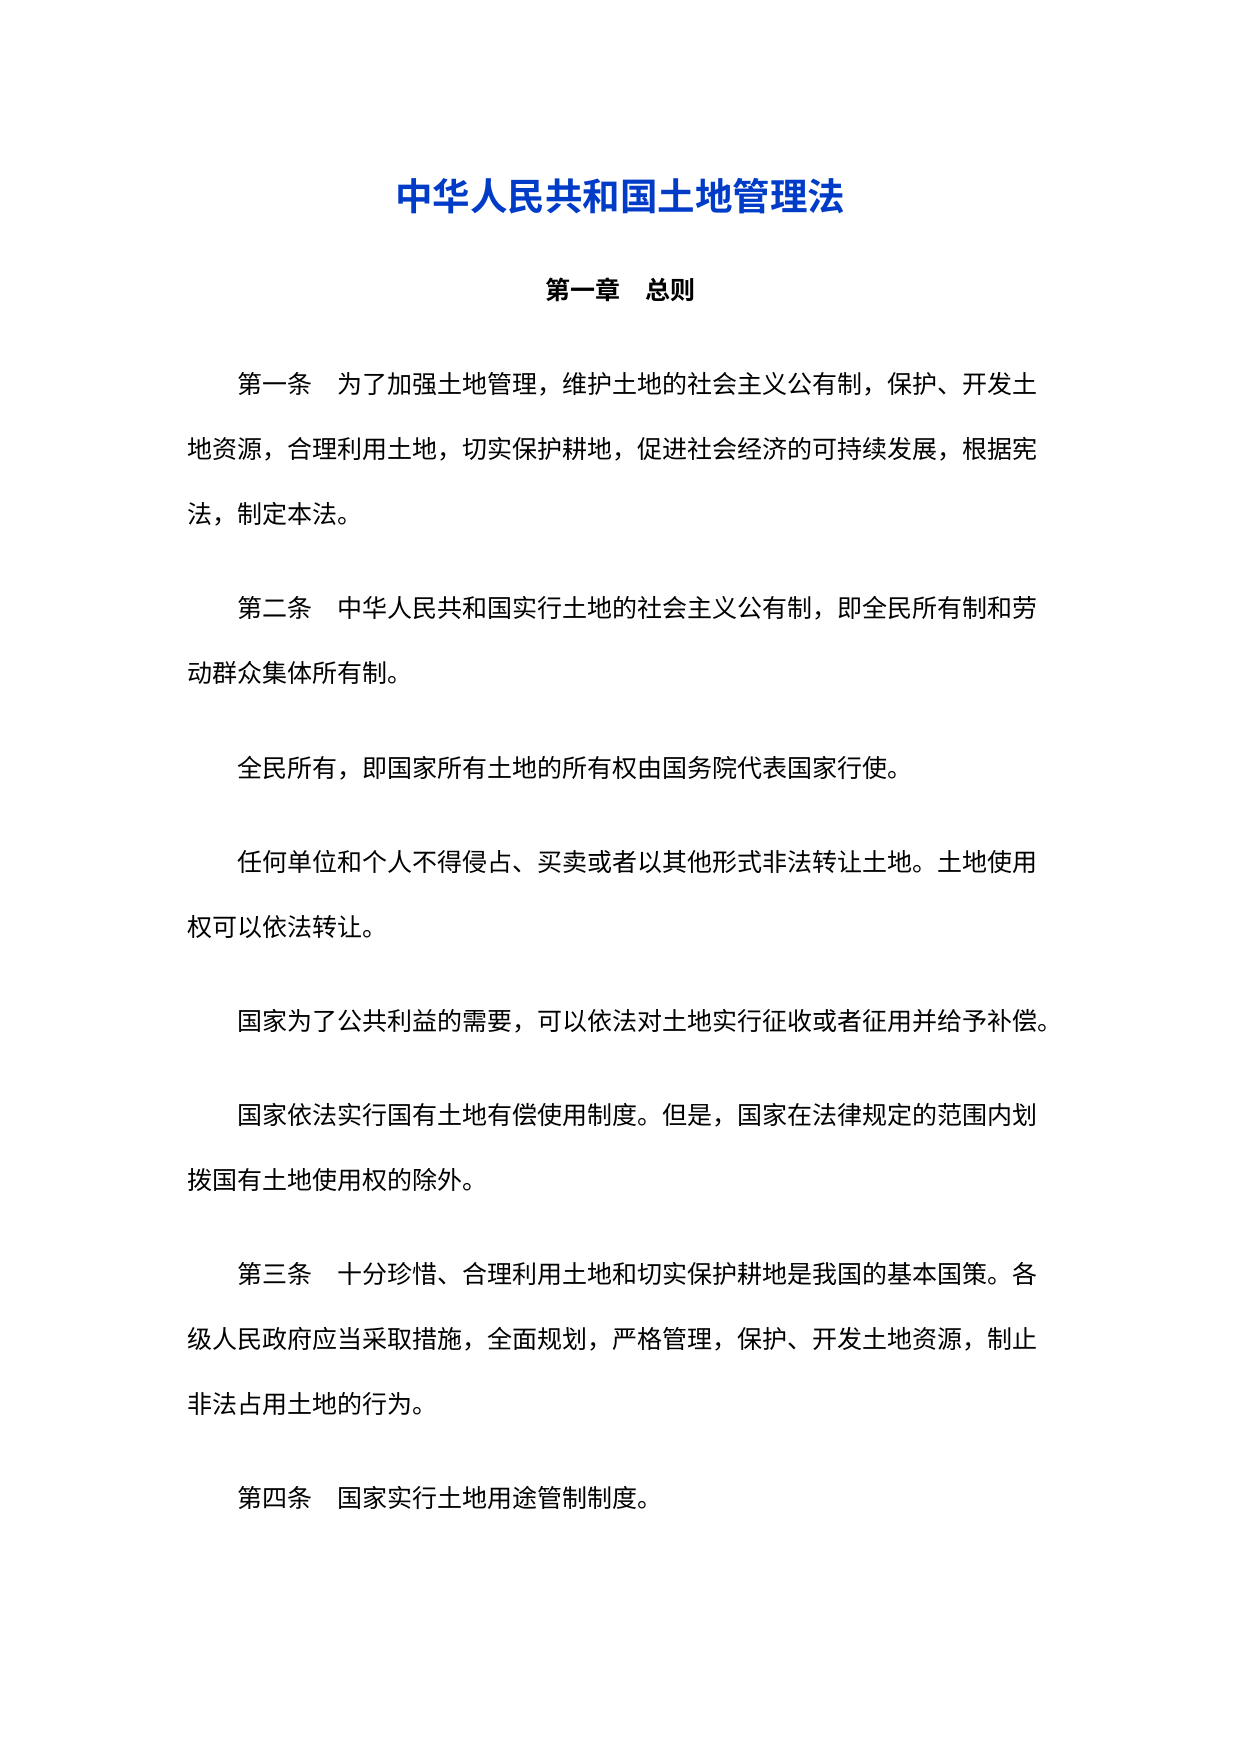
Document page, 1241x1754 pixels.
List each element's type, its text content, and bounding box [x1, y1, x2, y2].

text 第一章 总则 [187, 256, 1053, 321]
text 全民所有，即国家所有土地的所有权由国务院代表国家行使。 [187, 734, 1053, 799]
text 中华人民共和国土地管理法 [187, 162, 1053, 227]
text 国家依法实行国有土地有偿使用制度。但是，国家在法律规定的范围内划拨国有土地使用权的除外。 [187, 1081, 1053, 1211]
text 第三条 十分珍惜、合理利用土地和切实保护耕地是我国的基本国策。各级人民政府应当采取措施，全面规划，严格管理，保护、开发土地资源，制止非法占用土地的行为。 [187, 1240, 1053, 1435]
text 国家为了公共利益的需要，可以依法对土地实行征收或者征用并给予补偿。 [187, 987, 1053, 1052]
text 第二条 中华人民共和国实行土地的社会主义公有制，即全民所有制和劳动群众集体所有制。 [187, 574, 1053, 704]
text 第一条 为了加强土地管理，维护土地的社会主义公有制，保护、开发土地资源，合理利用土地，切实保护耕地，促进社会经济的可持续发展，根据宪法，制定本法。 [187, 350, 1053, 545]
text 任何单位和个人不得侵占、买卖或者以其他形式非法转让土地。土地使用权可以依法转让。 [187, 828, 1053, 958]
text 第四条 国家实行土地用途管制制度。 [187, 1464, 1053, 1529]
